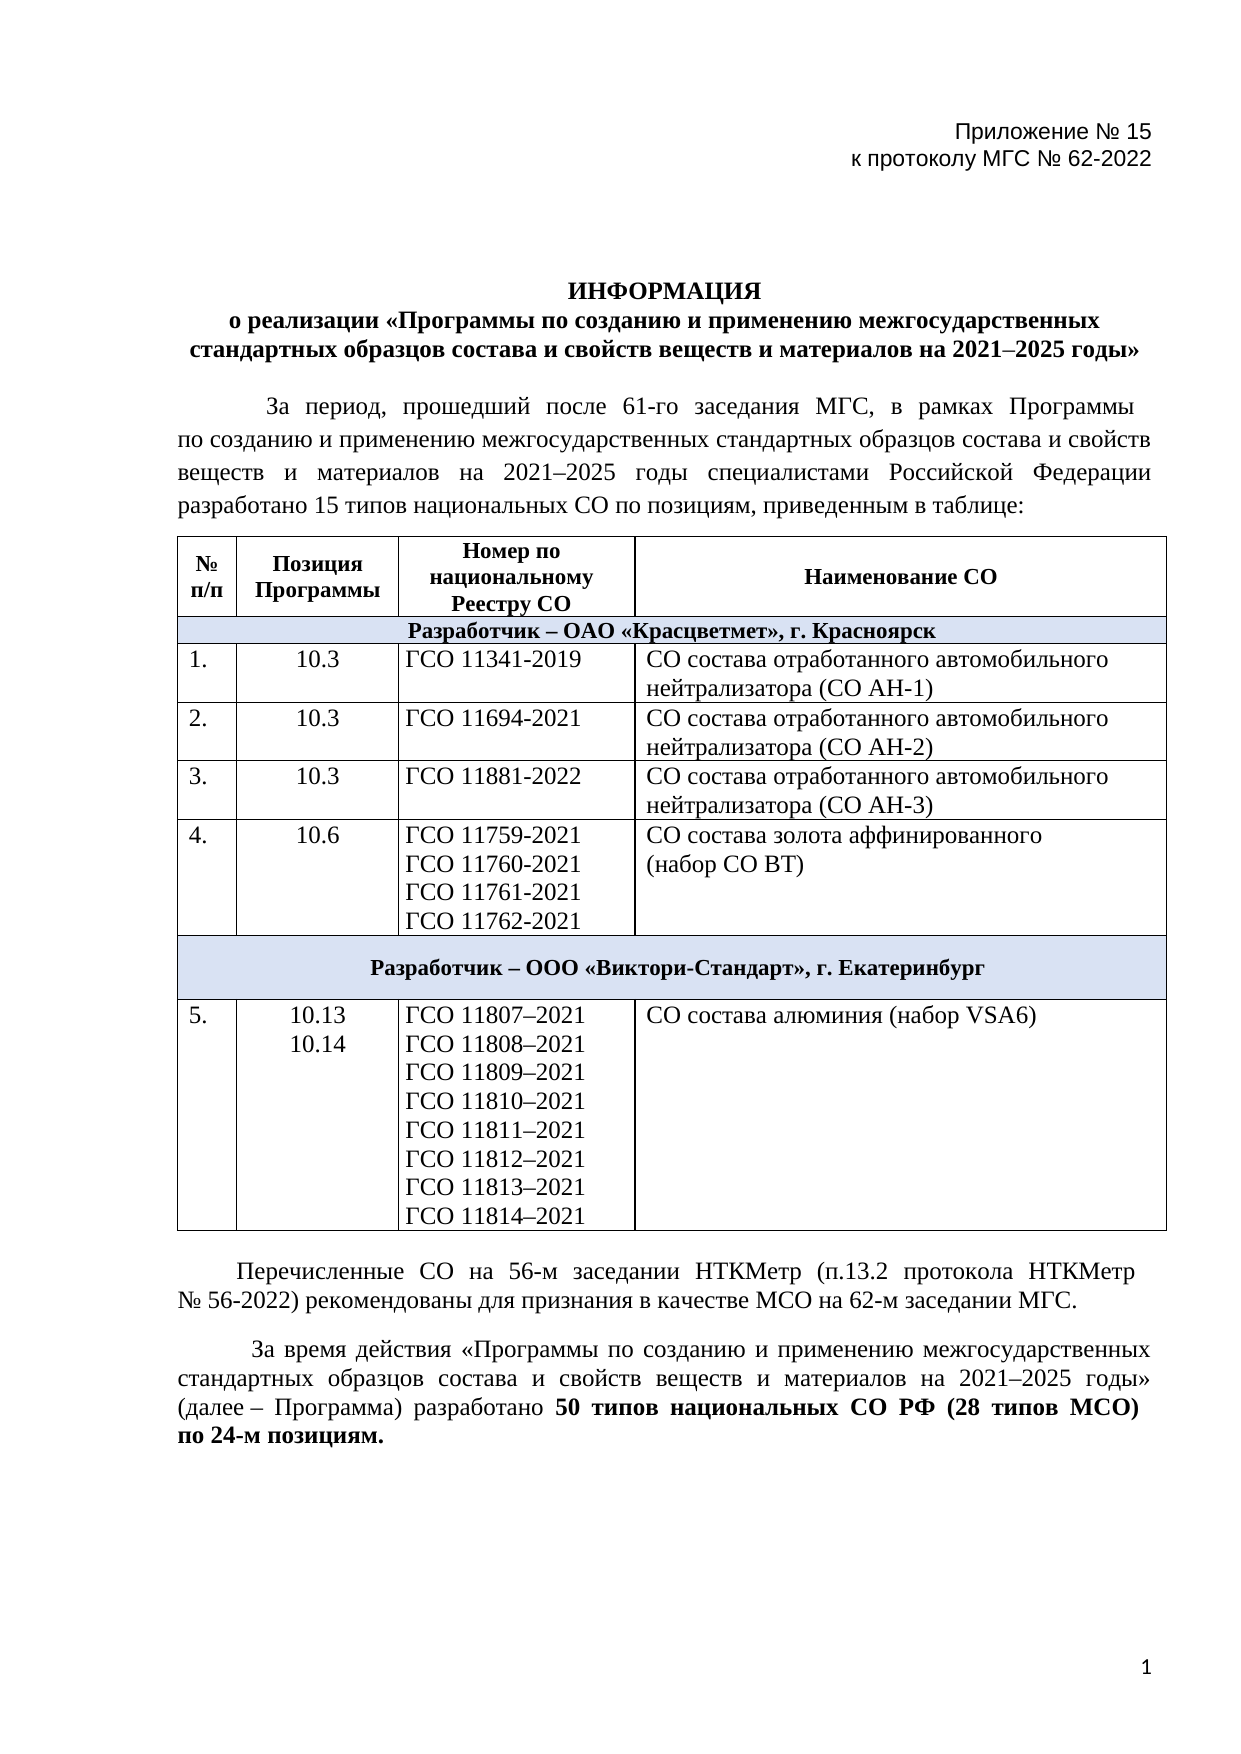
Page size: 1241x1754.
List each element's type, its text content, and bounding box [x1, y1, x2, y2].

table_cell 10.3 [237, 703, 398, 760]
table_header № п/п [178, 537, 236, 616]
table_cell СО состава отработанного автомобильного нейтрализатора (СО АН-3) [636, 761, 1166, 819]
table_header Наименование СО [636, 537, 1166, 616]
table_cell 10.3 [237, 644, 398, 702]
text Перечисленные СО на 56-м заседании НТКМетр (п.13.2 протокола НТКМетр № 56-2022) рекомендованы для признания в качестве МСО на 62-м заседании МГС. [177, 1256, 1152, 1313]
table_cell Разработчик – ООО «Виктори-Стандарт», г. Екатеринбург [178, 936, 1166, 999]
table_cell СО состава алюминия (набор VSA6) [636, 1000, 1166, 1230]
table_cell 10.3 [237, 761, 398, 819]
table_cell [178, 644, 236, 702]
table_cell СО состава золота аффинированного (набор СО ВТ) [636, 820, 1166, 935]
table_cell [178, 820, 236, 935]
table_cell [178, 1000, 236, 1230]
table_cell СО состава отработанного автомобильного нейтрализатора (СО АН-1) [636, 644, 1166, 702]
table_cell 10.6 [237, 820, 398, 935]
text За время действия «Программы по созданию и применению межгосударственных стандартных образцов состава и свойств веществ и материалов на 2021–2025 годы» (далее – Программа) разработано 50 типов национальных СО РФ (28 типов МСО) по 24-м позициям. [177, 1334, 1152, 1449]
table_cell СО состава отработанного автомобильного нейтрализатора (СО АН-2) [636, 703, 1166, 760]
table_cell ГСО 11759-2021 ГСО 11760-2021 ГСО 11761-2021 ГСО 11762-2021 [399, 820, 634, 935]
table_header Номер по национальному Реестру СО [399, 537, 634, 616]
table_cell ГСО 11694-2021 [399, 703, 634, 760]
table_cell ГСО 11807–2021 ГСО 11808–2021 ГСО 11809–2021 ГСО 11810–2021 ГСО 11811–2021 ГСО 11812–2021 ГСО 11813–2021 ГСО 11814–2021 [399, 1000, 634, 1230]
table_cell [178, 761, 236, 819]
text к протоколу МГС № 62-2022 [177, 144, 1152, 171]
table_cell 10.13 10.14 [237, 1000, 398, 1230]
text о реализации «Программы по созданию и применению межгосударственных стандартных образцов состава и свойств веществ и материалов на 2021–2025 годы» [177, 305, 1152, 362]
table_cell ГСО 11341-2019 [399, 644, 634, 702]
table_header Позиция Программы [237, 537, 398, 616]
table_cell Разработчик – ОАО «Красцветмет», г. Красноярск [178, 617, 1166, 643]
table_cell ГСО 11881-2022 [399, 761, 634, 819]
text ИНФОРМАЦИЯ [177, 276, 1152, 305]
text Приложение № 15 [177, 118, 1152, 144]
table_cell [178, 703, 236, 760]
text За период, прошедший после 61-го заседания МГС, в рамках Программы по созданию и применению межгосударственных стандартных образцов состава и свойств веществ и материалов на 2021–2025 годы специалистами Российской Федерации разработано 15 типов национальных СО по позициям, приведенным в таблице: [177, 391, 1152, 519]
